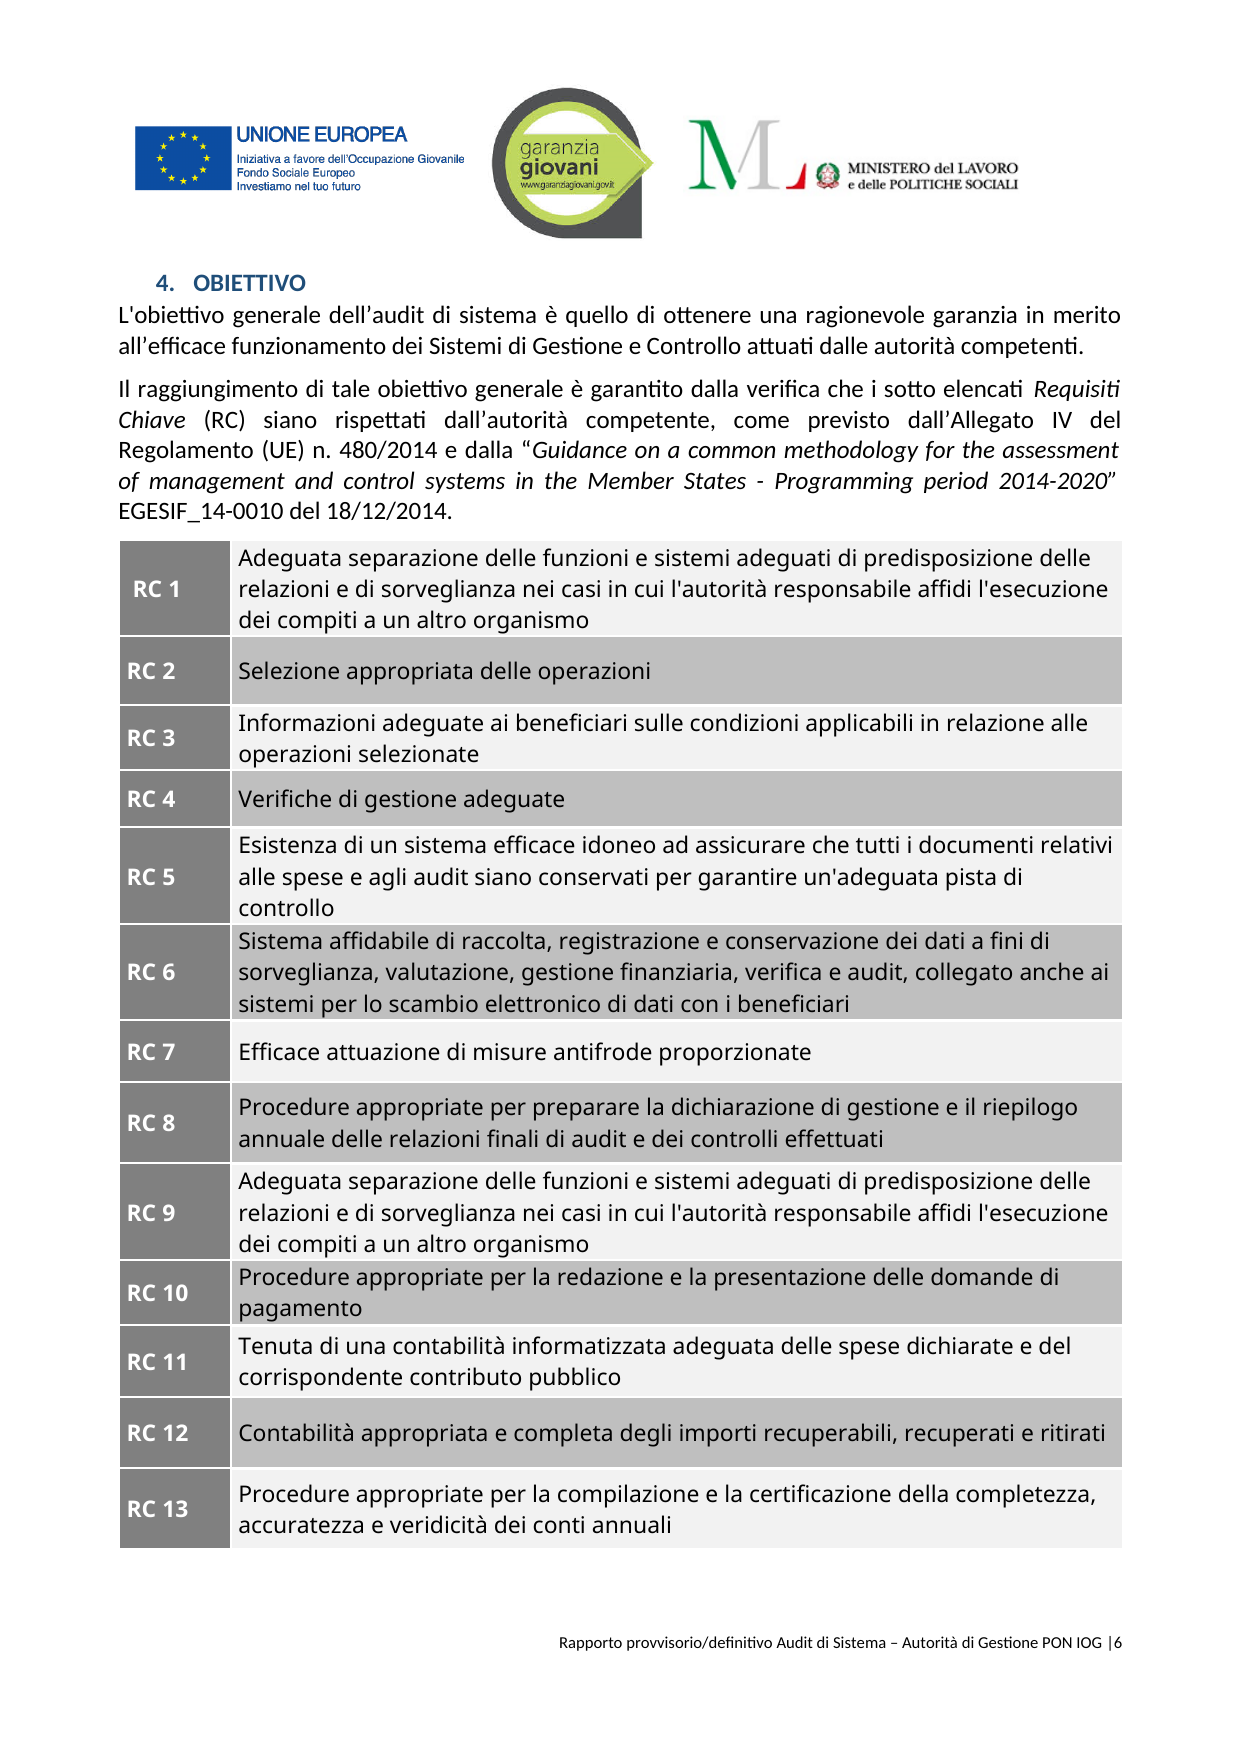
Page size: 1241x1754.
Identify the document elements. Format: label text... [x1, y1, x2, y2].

text Il raggiungimento di tale obiettivo generale è garantito dalla verifica che i sotto elencati Requisiti Chiave (RC) siano rispettati dall’autorità competente, come previsto dall’Allegato IV del Regolamento (UE) n. 480/2014 e dalla “Guidance on a common methodology for the assessment of management and control systems in the Member States - Programming period 2014-2020” EGESIF_14-0010 del 18/12/2014. [118, 373, 1122, 526]
table_cell Sistema affidabile di raccolta, registrazione e conservazione dei dati a fini di sorveglianza, valutazione, gestione finanziaria, verifica e audit, collegato anche ai sistemi per lo scambio elettronico di dati con i beneficiari [232, 925, 1122, 1019]
table_cell Procedure appropriate per preparare la dichiarazione di gestione e il riepilogo annuale delle relazioni finali di audit e dei controlli effettuati [232, 1083, 1122, 1162]
table_cell RC 9 [120, 1164, 230, 1259]
table_cell RC 12 [120, 1398, 230, 1467]
table_cell Contabilità appropriata e completa degli importi recuperabili, recuperati e ritirati [232, 1398, 1122, 1467]
table_cell Selezione appropriata delle operazioni [232, 637, 1122, 704]
table_cell Procedure appropriate per la compilazione e la certificazione della completezza, accuratezza e veridicità dei conti annuali [232, 1470, 1122, 1548]
text L'obiettivo generale dell’audit di sistema è quello di ottenere una ragionevole garanzia in merito all’efficace funzionamento dei Sistemi di Gestione e Controllo attuati dalle autorità competenti. [118, 300, 1122, 361]
table_cell RC 4 [120, 771, 230, 826]
table_cell Tenuta di una contabilità informatizzata adeguata delle spese dichiarate e del corrispondente contributo pubblico [232, 1327, 1122, 1396]
table_cell Informazioni adeguate ai beneficiari sulle condizioni applicabili in relazione alle operazioni selezionate [232, 707, 1122, 769]
subtitle OBIETTIVO [156, 267, 1122, 297]
table_cell RC 8 [120, 1083, 230, 1162]
table_cell RC 13 [120, 1469, 230, 1548]
table_cell RC 6 [120, 925, 230, 1019]
table_cell Verifiche di gestione adeguate [232, 771, 1122, 826]
table_cell RC 7 [120, 1021, 230, 1081]
table_header RC 1 [120, 541, 230, 635]
table_cell Efficace attuazione di misure antifrode proporzionate [232, 1022, 1122, 1081]
table_cell Adeguata separazione delle funzioni e sistemi adeguati di predisposizione delle relazioni e di sorveglianza nei casi in cui l'autorità responsabile affidi l'esecuzione dei compiti a un altro organismo [232, 1165, 1122, 1259]
table_cell RC 10 [120, 1261, 230, 1324]
table_cell RC 5 [120, 828, 230, 923]
table_cell RC 11 [120, 1326, 230, 1396]
table_cell Esistenza di un sistema efficace idoneo ad assicurare che tutti i documenti relativi alle spese e agli audit siano conservati per garantire un'adeguata pista di controllo [232, 829, 1122, 923]
table_header Adeguata separazione delle funzioni e sistemi adeguati di predisposizione delle relazioni e di sorveglianza nei casi in cui l'autorità responsabile affidi l'esecuzione dei compiti a un altro organismo [232, 541, 1122, 635]
table_cell Procedure appropriate per la redazione e la presentazione delle domande di pagamento [232, 1261, 1122, 1324]
table_cell RC 2 [120, 637, 230, 704]
table_cell RC 3 [120, 706, 230, 769]
